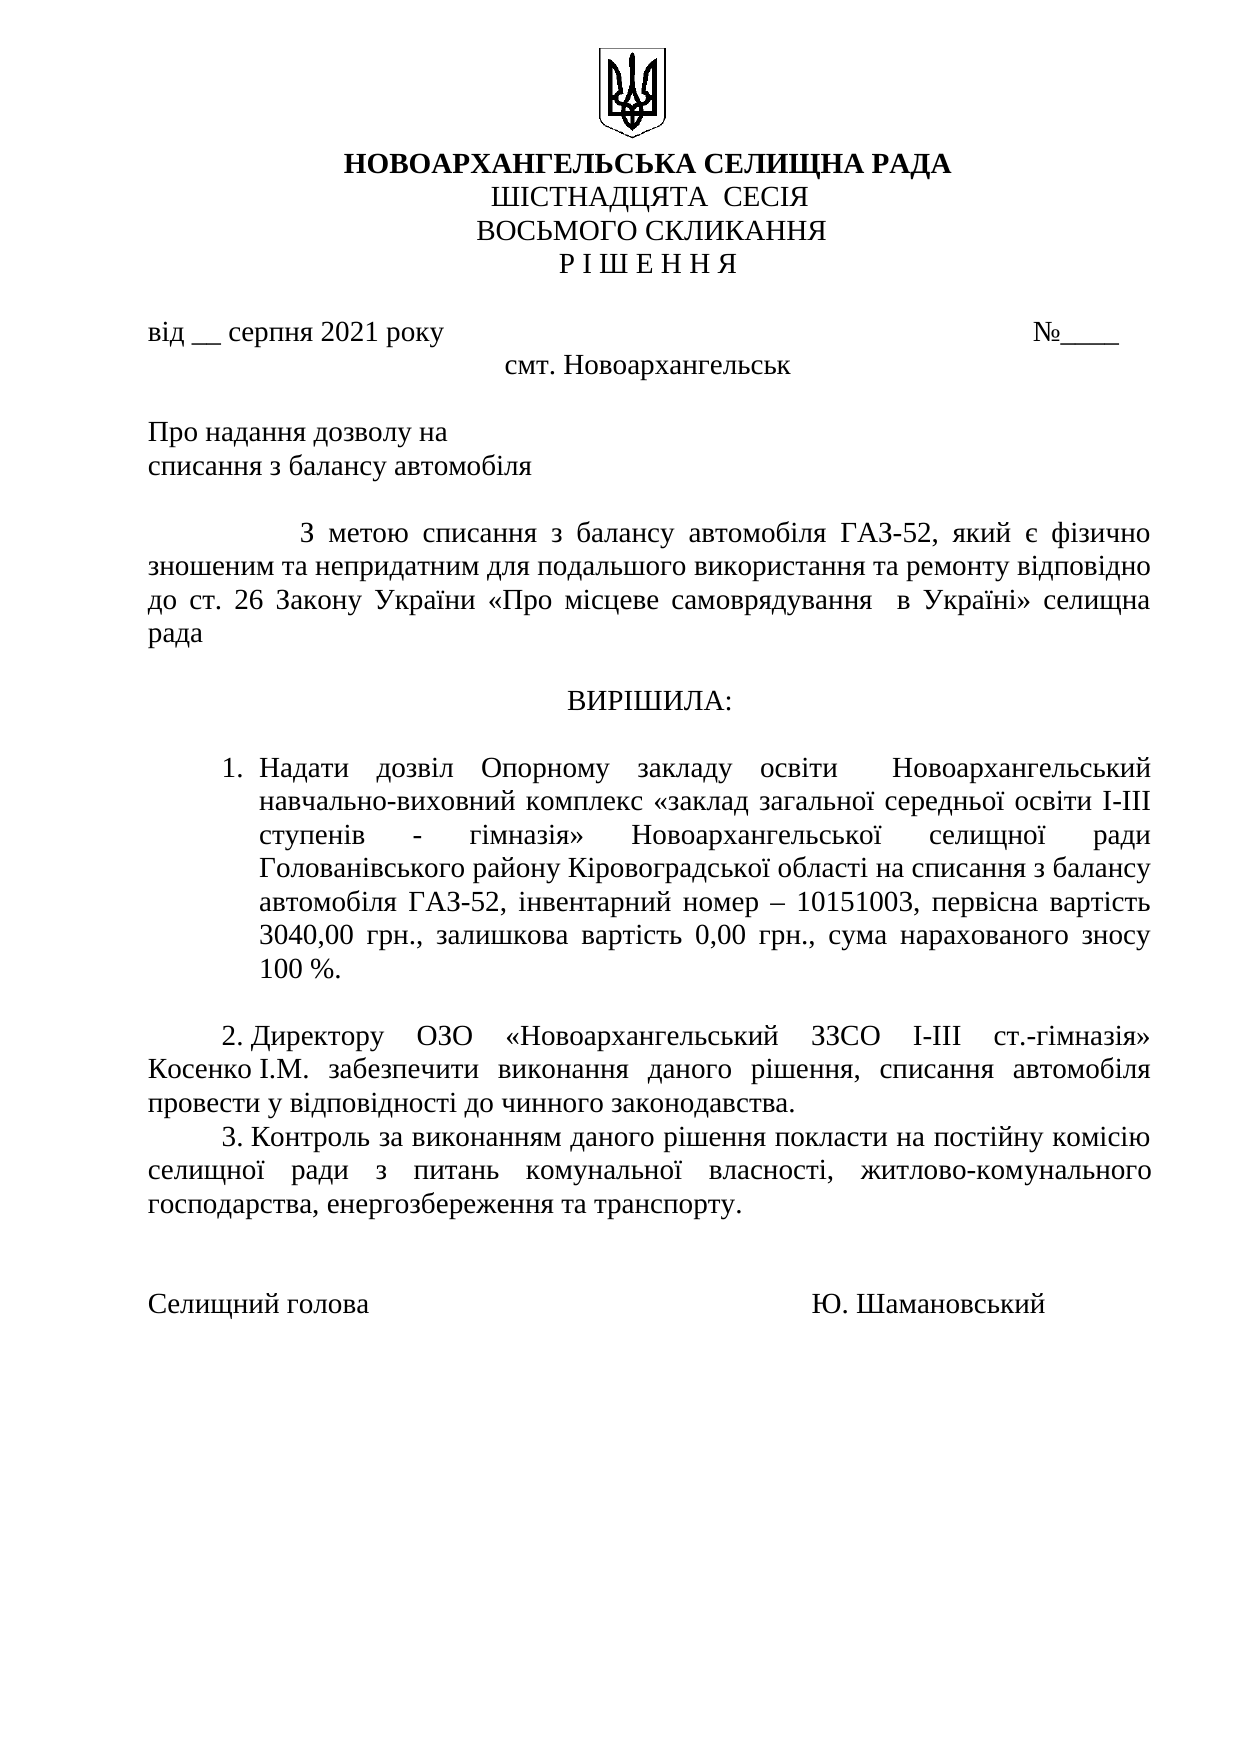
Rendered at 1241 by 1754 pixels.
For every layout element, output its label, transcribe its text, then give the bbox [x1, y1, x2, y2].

text 2. Директору ОЗО «Новоархангельський ЗЗСО І-ІІІ ст.-гімназія» Косенко І.М. забезпечити виконання даного рішення, списання автомобіля провести у відповідності до чинного законодавства. [148, 1018, 1152, 1119]
text Р І Ш Е Н Н Я [148, 247, 1148, 280]
text списання з балансу автомобіля [148, 448, 1152, 481]
text 3. Контроль за виконанням даного рішення покласти на постійну комісію селищної ради з питань комунальної власності, житлово-комунального господарства, енергозбереження та транспорту. [148, 1119, 1152, 1219]
text З метою списання з балансу автомобіля ГАЗ-52, який є фізично зношеним та непридатним для подальшого використання та ремонту відповідно до ст. 26 Закону України «Про місцеве самоврядування в Україні» селищна рада [148, 515, 1152, 649]
text ВИРІШИЛА: [148, 683, 1152, 716]
picture [592, 44, 673, 145]
text смт. Новоархангельськ [148, 347, 1148, 381]
text НОВОАРХАНГЕЛЬСЬКА СЕЛИЩНА РАДА [148, 146, 1148, 179]
list Надати дозвіл Опорному закладу освіти Новоархангельський навчально-виховний комплекс «заклад загальної середньої освіти І-ІІІ ступенів - гімназія» Новоархангельської селищної ради Голованівського району Кіровоградської області на списання з балансу автомобіля ГАЗ-52, інвентарний номер – 10151003, первісна вартість 3040,00 грн., залишкова вартість 0,00 грн., сума нарахованого зносу 100 %. [221, 750, 1152, 984]
text Селищний голова Ю. Шамановський [148, 1286, 1152, 1320]
text ШІСТНАДЦЯТА СЕСІЯ [148, 179, 1152, 213]
text від __ серпня 2021 року №____ [148, 314, 1148, 347]
text ВОСЬМОГО СКЛИКАННЯ [148, 213, 1148, 247]
text Про надання дозволу на [148, 414, 1152, 448]
